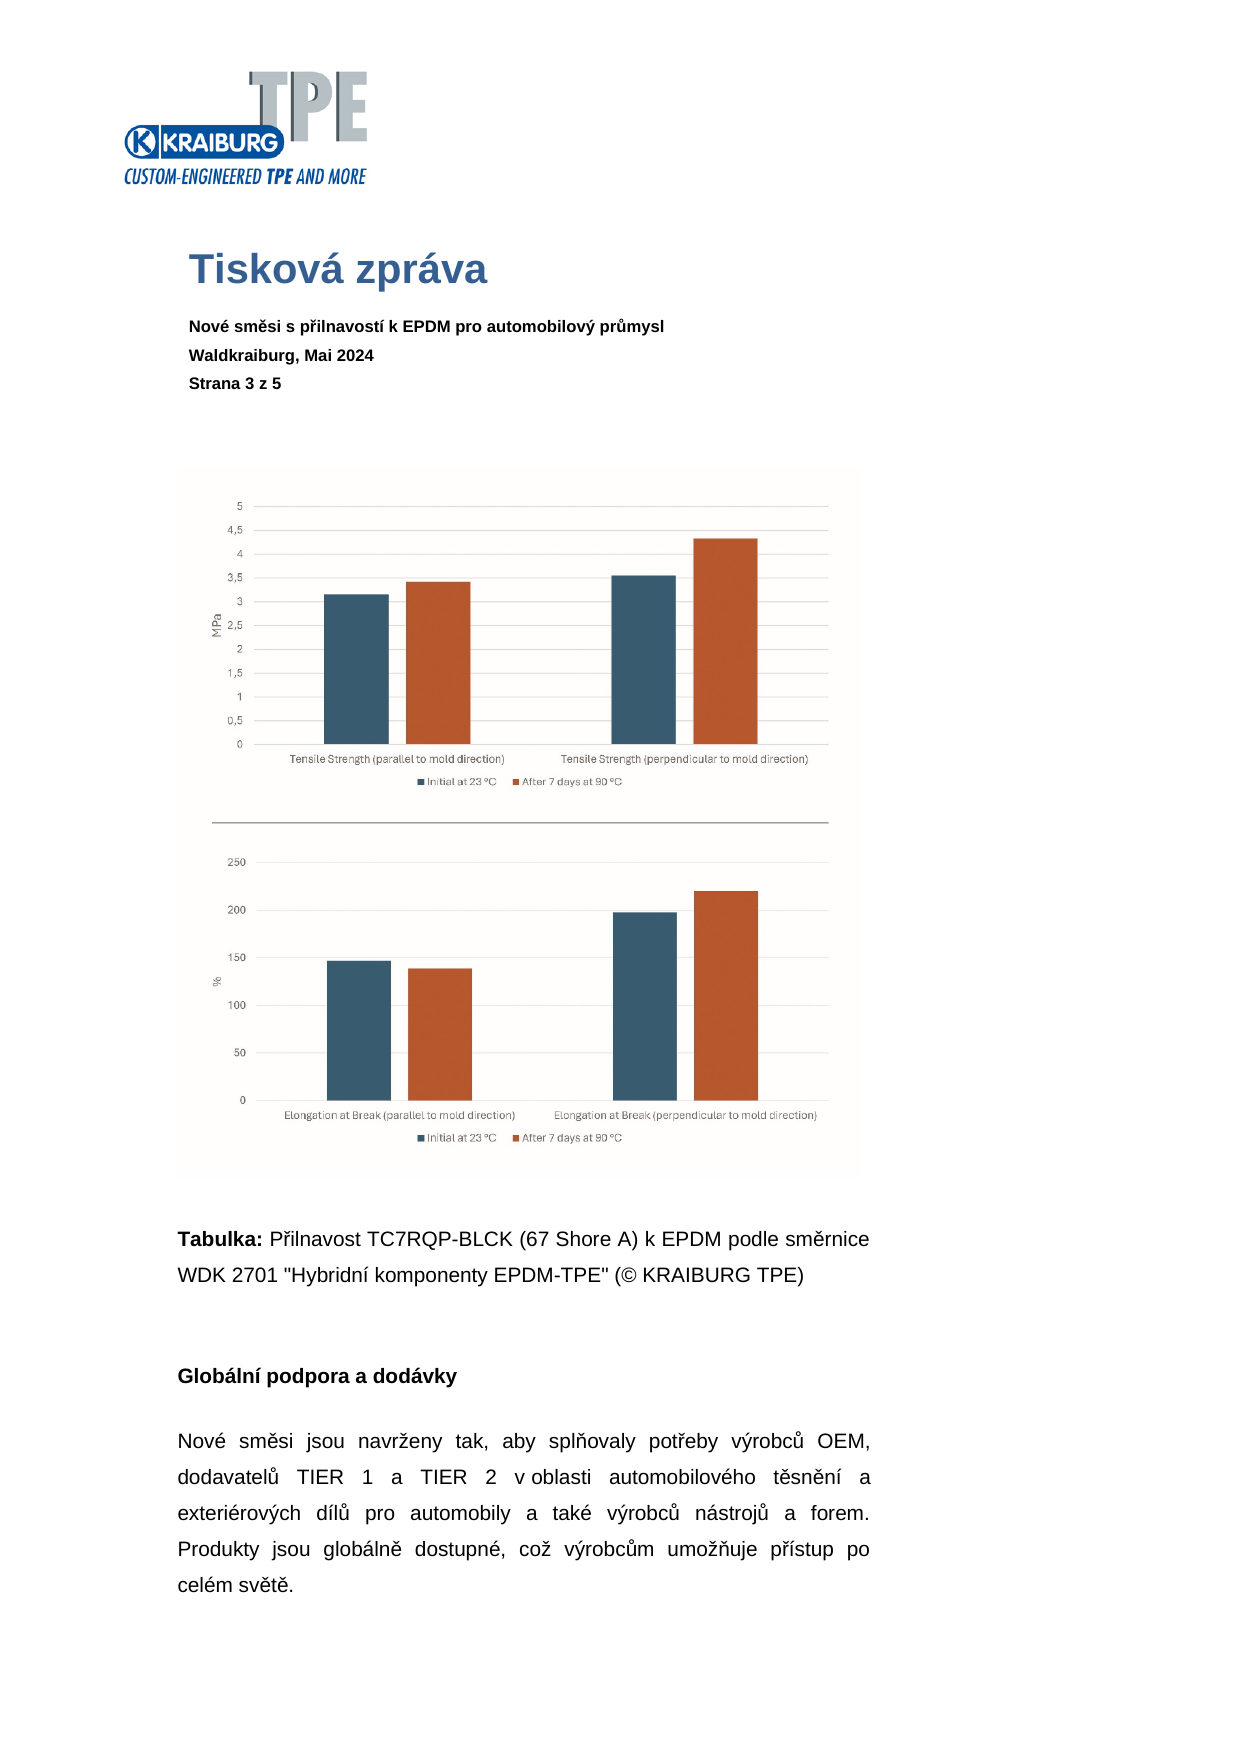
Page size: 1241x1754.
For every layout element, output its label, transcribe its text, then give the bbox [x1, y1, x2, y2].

text Tabulka: Přilnavost TC7RQP-BLCK (67 Shore A) k EPDM podle směrnice WDK 2701 "Hybridní komponenty EPDM-TPE" (© KRAIBURG TPE) [177, 1227, 871, 1287]
picture [112, 55, 379, 200]
text Globální podpora a dodávky [177, 1364, 871, 1388]
text Nové směsi jsou navrženy tak, aby splňovaly potřeby výrobců OEM, dodavatelů TIER 1 a TIER 2 v oblasti automobilového těsnění a exteriérových dílů pro automobily a také výrobců nástrojů a forem. Produkty jsou globálně dostupné, což výrobcům umožňuje přístup po celém světě. [177, 1429, 871, 1597]
picture [177, 467, 863, 1178]
